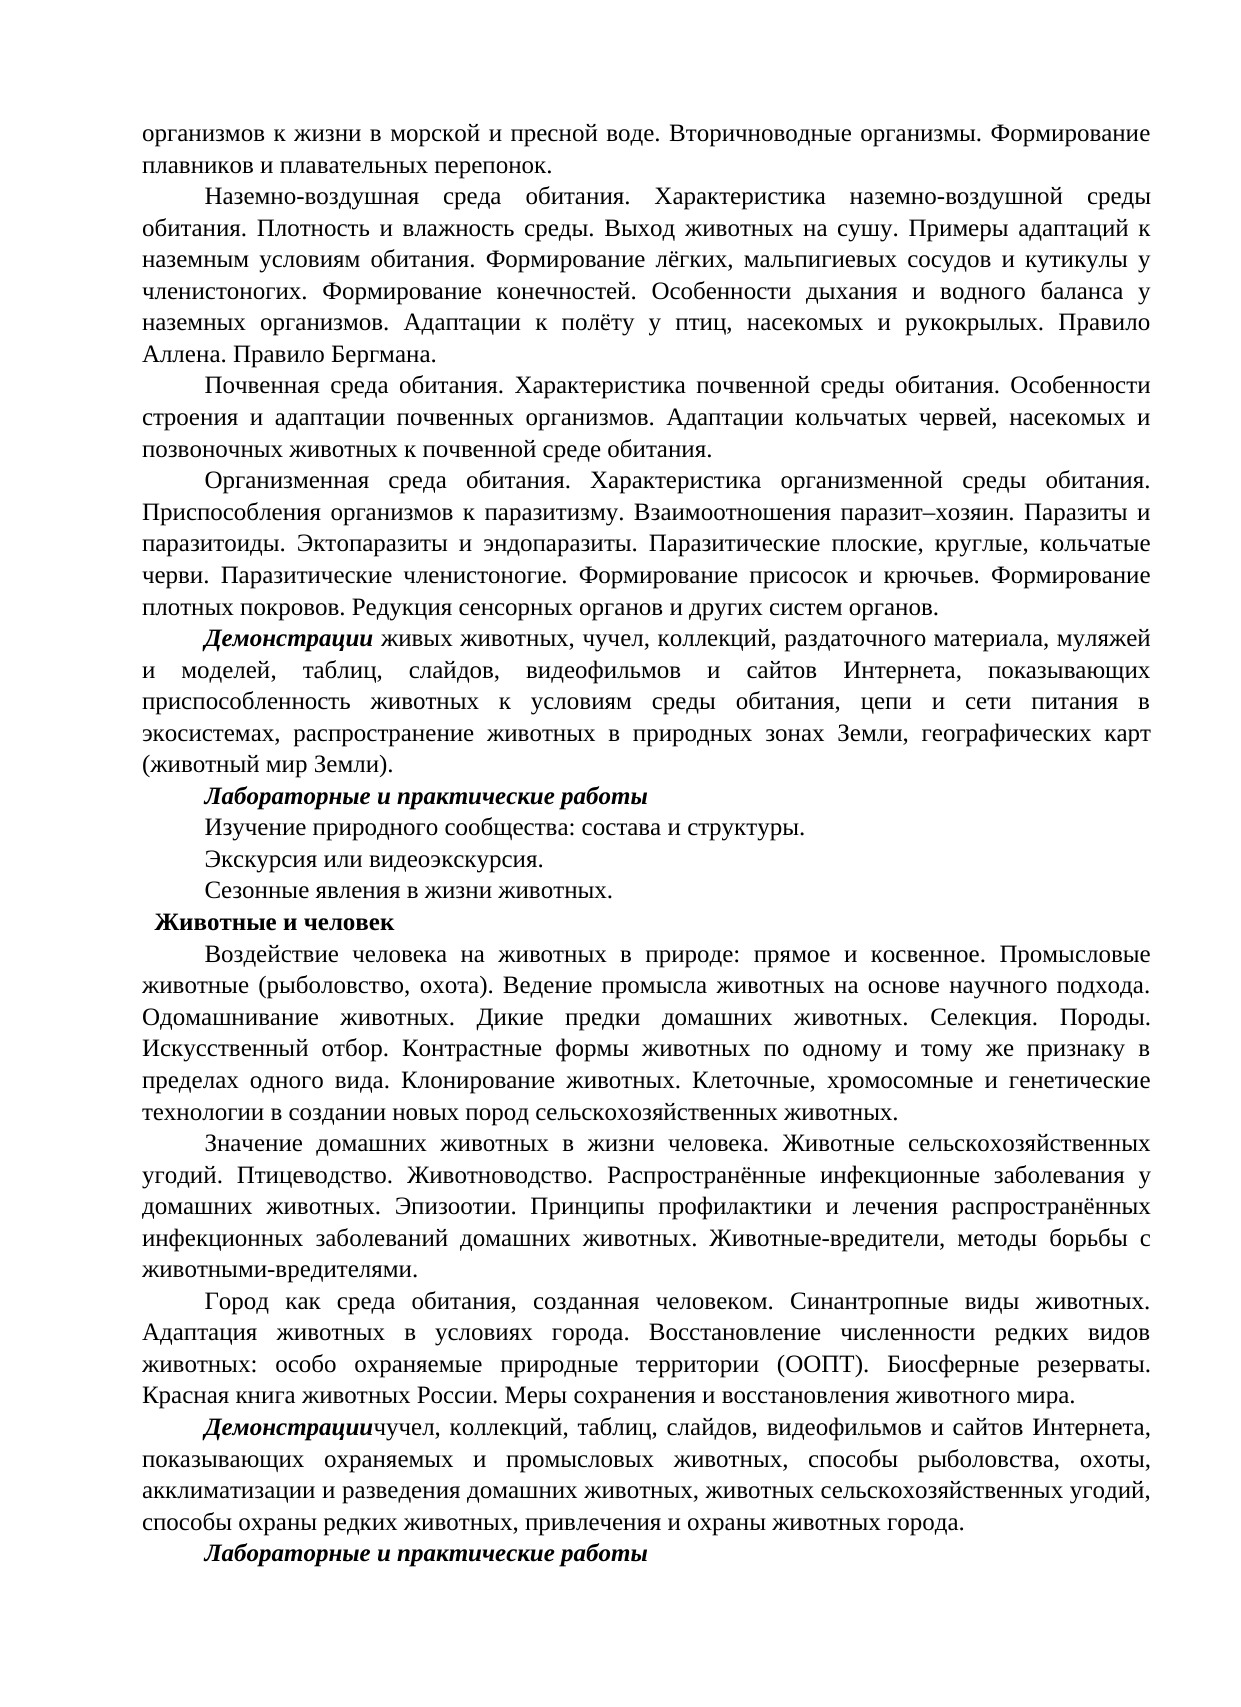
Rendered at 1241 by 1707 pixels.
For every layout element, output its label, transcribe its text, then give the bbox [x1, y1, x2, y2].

text Организменная среда обитания. Характеристика организменной среды обитания. Приспособления организмов к паразитизму. Взаимоотношения паразит–хозяин. Паразиты и паразитоиды. Эктопаразиты и эндопаразиты. Паразитические плоские, круглые, кольчатые черви. Паразитические членистоногие. Формирование присосок и крючьев. Формирование плотных покровов. Редукция сенсорных органов и других систем органов. [142, 465, 1152, 620]
text Лабораторные и практические работы [142, 1538, 1152, 1567]
text Город как среда обитания, созданная человеком. Синантропные виды животных. Адаптация животных в условиях города. Восстановление численности редких видов животных: особо охраняемые природные территории (ООПТ). Биосферные резерваты. Красная книга животных России. Меры сохранения и восстановления животного мира. [142, 1286, 1152, 1409]
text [142, 118, 1152, 178]
text Наземно-воздушная среда обитания. Характеристика наземно-воздушной среды обитания. Плотность и влажность среды. Выход животных на сушу. Примеры адаптаций к наземным условиям обитания. Формирование лёгких, мальпигиевых сосудов и кутикулы у членистоногих. Формирование конечностей. Особенности дыхания и водного баланса у наземных организмов. Адаптации к полёту у птиц, насекомых и рукокрылых. Правило Аллена. Правило Бергмана. [142, 181, 1152, 368]
text Демонстрации живых животных, чучел, коллекций, раздаточного материала, муляжей и моделей, таблиц, слайдов, видеофильмов и сайтов Интернета, показывающих приспособленность животных к условиям среды обитания, цепи и сети питания в экосистемах, распространение животных в природных зонах Земли, географических карт (животный мир Земли). [142, 623, 1152, 778]
text Воздействие человека на животных в природе: прямое и косвенное. Промысловые животные (рыболовство, охота). Ведение промысла животных на основе научного подхода. Одомашнивание животных. Дикие предки домашних животных. Селекция. Породы. Искусственный отбор. Контрастные формы животных по одному и тому же признаку в пределах одного вида. Клонирование животных. Клеточные, хромосомные и генетические технологии в создании новых пород сельскохозяйственных животных. [142, 939, 1152, 1125]
text Почвенная среда обитания. Характеристика почвенной среды обитания. Особенности строения и адаптации почвенных организмов. Адаптации кольчатых червей, насекомых и позвоночных животных к почвенной среде обитания. [142, 371, 1152, 462]
text Экскурсия или видеоэкскурсия. [142, 844, 1152, 873]
text Лабораторные и практические работы [142, 781, 1152, 810]
text Значение домашних животных в жизни человека. Животные сельскохозяйственных угодий. Птицеводство. Животноводство. Распространённые инфекционные заболевания у домашних животных. Эпизоотии. Принципы профилактики и лечения распространённых инфекционных заболеваний домашних животных. Животные-вредители, методы борьбы с животными-вредителями. [142, 1128, 1152, 1283]
text Демонстрациичучел, коллекций, таблиц, слайдов, видеофильмов и сайтов Интернета, показывающих охраняемых и промысловых животных, способы рыболовства, охоты, акклиматизации и разведения домашних животных, животных сельскохозяйственных угодий, способы охраны редких животных, привлечения и охраны животных города. [142, 1412, 1152, 1536]
text Изучение природного сообщества: состава и структуры. [142, 812, 1152, 841]
text Животные и человек [154, 907, 1152, 936]
text Сезонные явления в жизни животных. [142, 876, 1152, 904]
